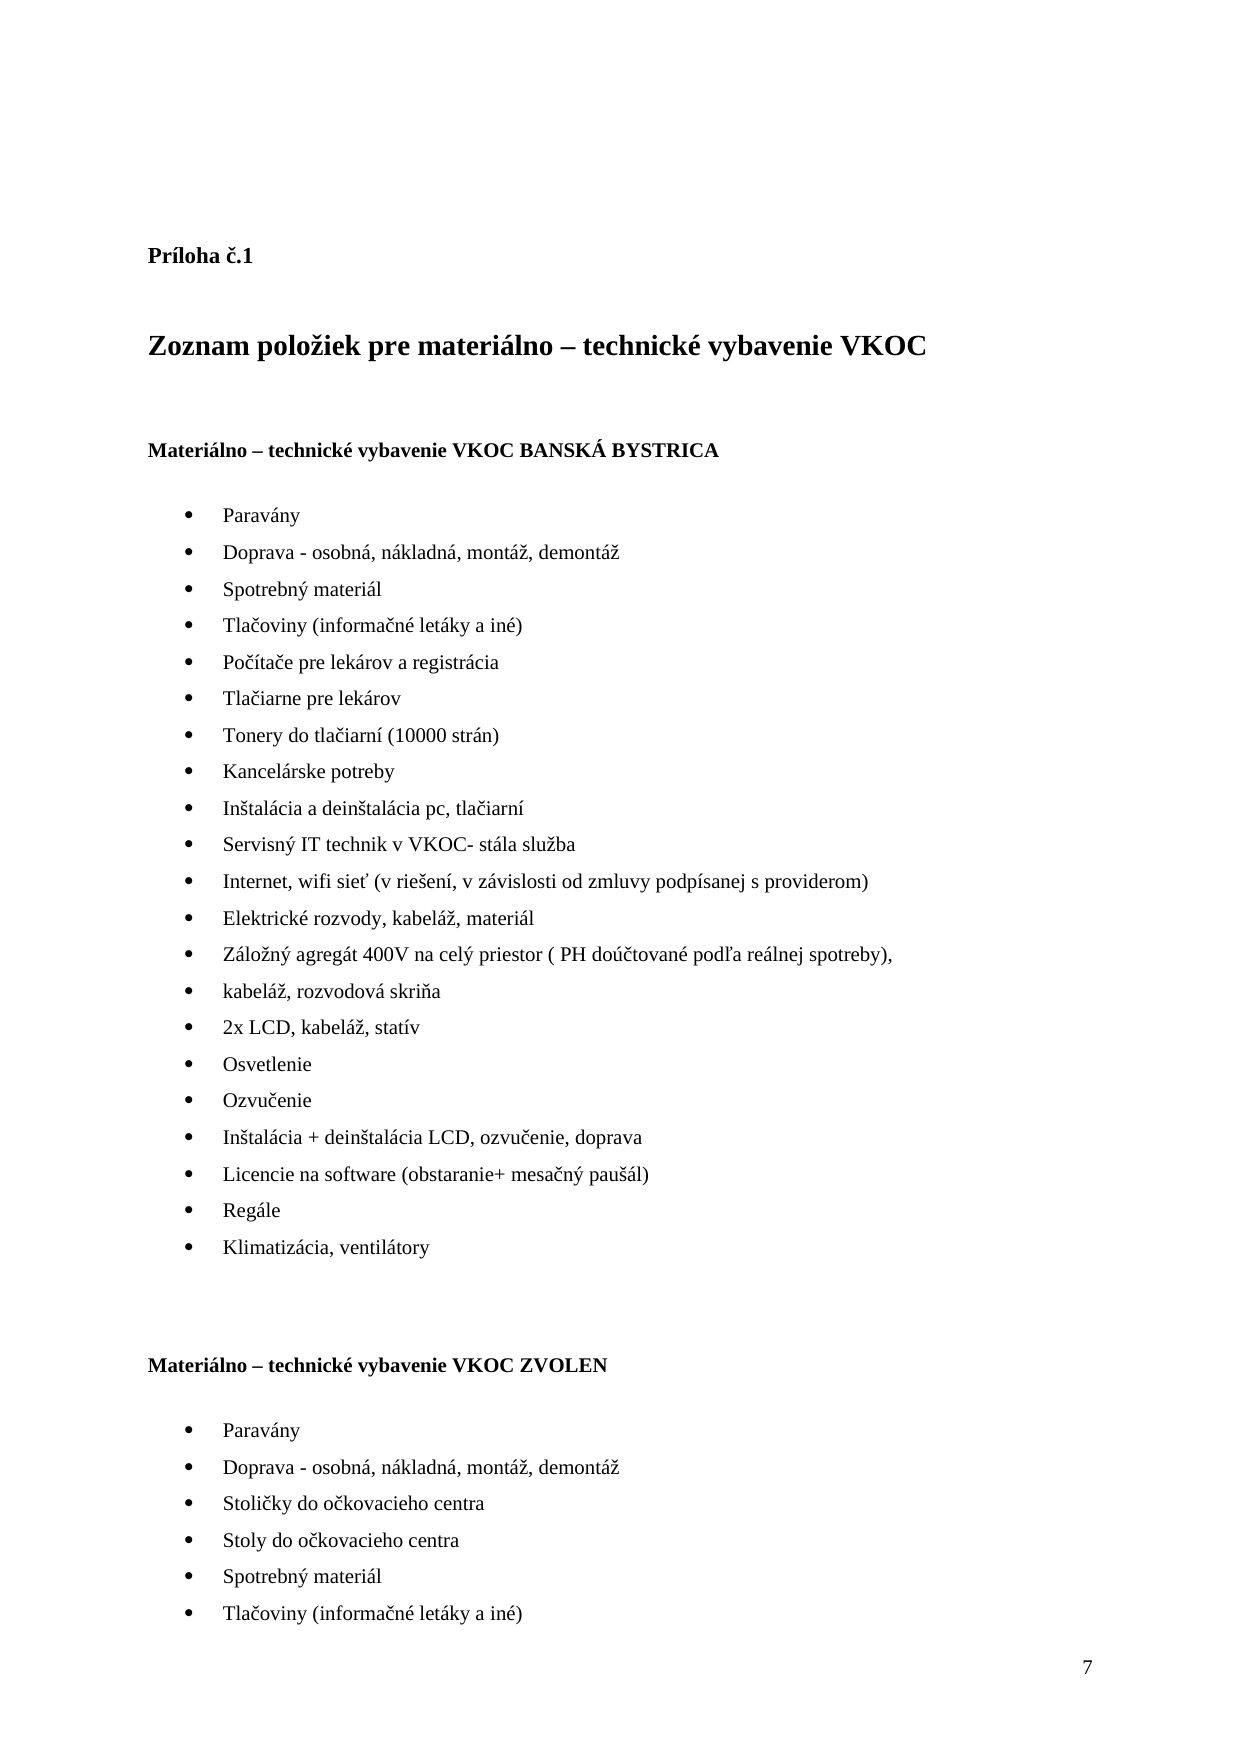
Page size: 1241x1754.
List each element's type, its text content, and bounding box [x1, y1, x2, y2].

list Záložný agregát 400V na celý priestor ( PH doúčtované podľa reálnej spotreby), [185, 942, 1093, 966]
list Spotrebný materiál [185, 1564, 1093, 1588]
text Materiálno – technické vybavenie VKOC ZVOLEN [148, 1353, 1093, 1377]
list Tonery do tlačiarní (10000 strán) [185, 723, 1093, 747]
list Osvetlenie [185, 1052, 1093, 1076]
list Doprava - osobná, nákladná, montáž, demontáž [185, 540, 1093, 564]
list kabeláž, rozvodová skriňa [185, 979, 1093, 1003]
list Stoličky do očkovacieho centra [185, 1491, 1093, 1515]
text Príloha č.1 [148, 242, 1093, 269]
list Tlačiarne pre lekárov [185, 686, 1093, 710]
list Regále [185, 1198, 1093, 1222]
list Inštalácia + deinštalácia LCD, ozvučenie, doprava [185, 1125, 1093, 1149]
list Paravány [185, 1418, 1093, 1442]
list Licencie na software (obstaranie+ mesačný paušál) [185, 1161, 1093, 1186]
list Spotrebný materiál [185, 576, 1093, 601]
list Stoly do očkovacieho centra [185, 1528, 1093, 1552]
list Internet, wifi sieť (v riešení, v závislosti od zmluvy podpísanej s providerom) [185, 869, 1093, 893]
list 2x LCD, kabeláž, statív [185, 1015, 1093, 1039]
list Inštalácia a deinštalácia pc, tlačiarní [185, 796, 1093, 820]
list Tlačoviny (informačné letáky a iné) [185, 1601, 1093, 1625]
text Zoznam položiek pre materiálno – technické vybavenie VKOC [148, 328, 1093, 361]
list Paravány [185, 503, 1093, 527]
list Klimatizácia, ventilátory [185, 1234, 1093, 1259]
text Materiálno – technické vybavenie VKOC BANSKÁ BYSTRICA [148, 438, 1093, 462]
list Počítače pre lekárov a registrácia [185, 649, 1093, 674]
list Tlačoviny (informačné letáky a iné) [185, 613, 1093, 637]
list Servisný IT technik v VKOC- stála služba [185, 832, 1093, 856]
list Kancelárske potreby [185, 759, 1093, 783]
list Ozvučenie [185, 1088, 1093, 1112]
list Elektrické rozvody, kabeláž, materiál [185, 906, 1093, 929]
list Doprava - osobná, nákladná, montáž, demontáž [185, 1455, 1093, 1479]
